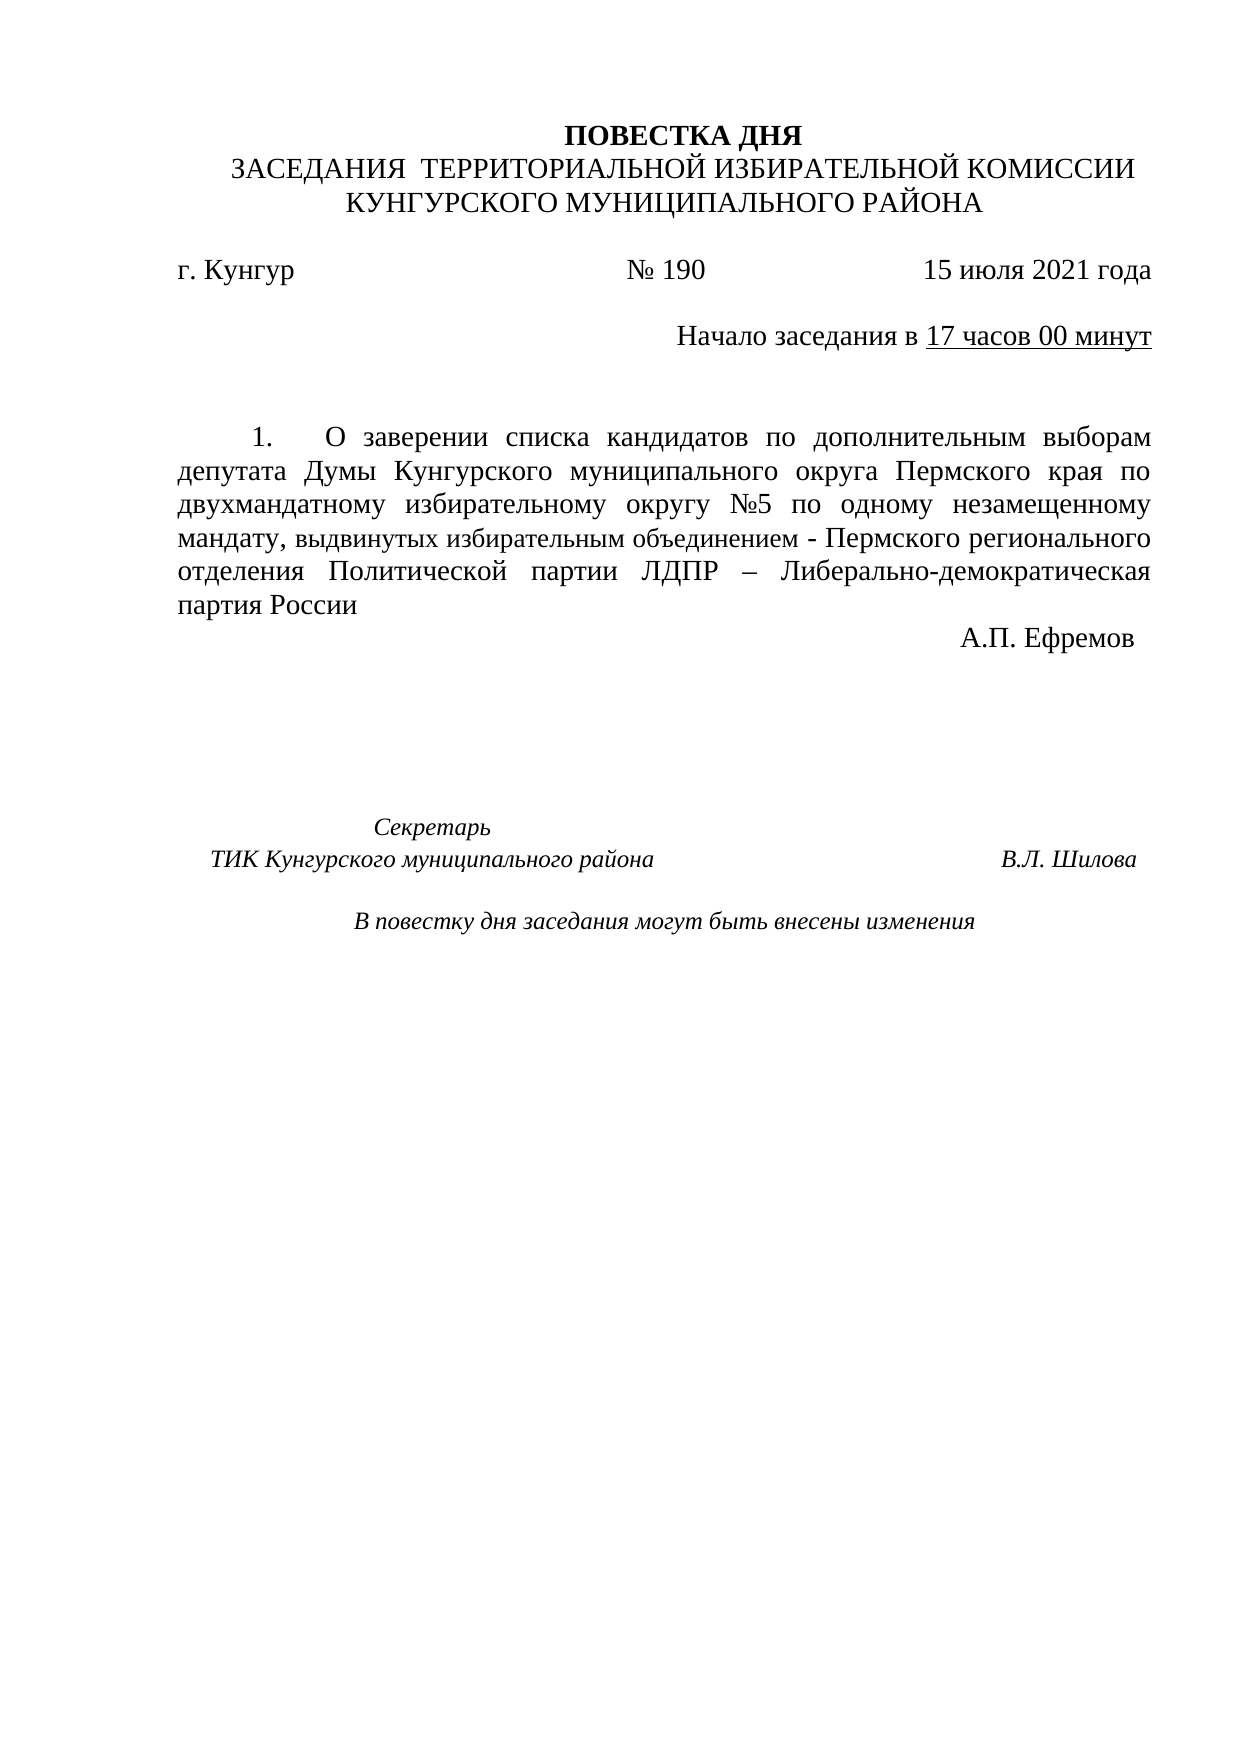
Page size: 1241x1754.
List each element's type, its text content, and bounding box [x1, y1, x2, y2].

table_header Секретарь ТИК Кунгурского муниципального района [177, 746, 687, 877]
list В повестку дня заседания могут быть внесены изменения [177, 906, 1152, 935]
list О заверении списка кандидатов по дополнительным выборам депутата Думы Кунгурского муниципального округа Пермского края по двухмандатному избирательному округу №5 по одному незамещенному мандату, выдвинутых избирательным объединением - Пермского регионального отделения Политической партии ЛДПР – Либерально-демократическая партия России [177, 419, 1152, 620]
text А.П. Ефремов [960, 620, 1152, 654]
table_header № 190 [500, 252, 832, 290]
text Начало заседания в 17 часов 00 минут [177, 318, 1152, 352]
text ЗАСЕДАНИЯ ТЕРРИТОРИАЛЬНОЙ ИЗБИРАТЕЛЬНОЙ КОМИССИИ КУНГУРСКОГО МУНИЦИПАЛЬНОГО РАЙОНА [177, 152, 1152, 219]
table_header 15 июля 2021 года [832, 252, 1163, 290]
text ПОВЕСТКА ДНЯ [177, 118, 1152, 152]
table_header г. Кунгур [166, 252, 500, 290]
table_header В.Л. Шилова [687, 746, 1152, 877]
